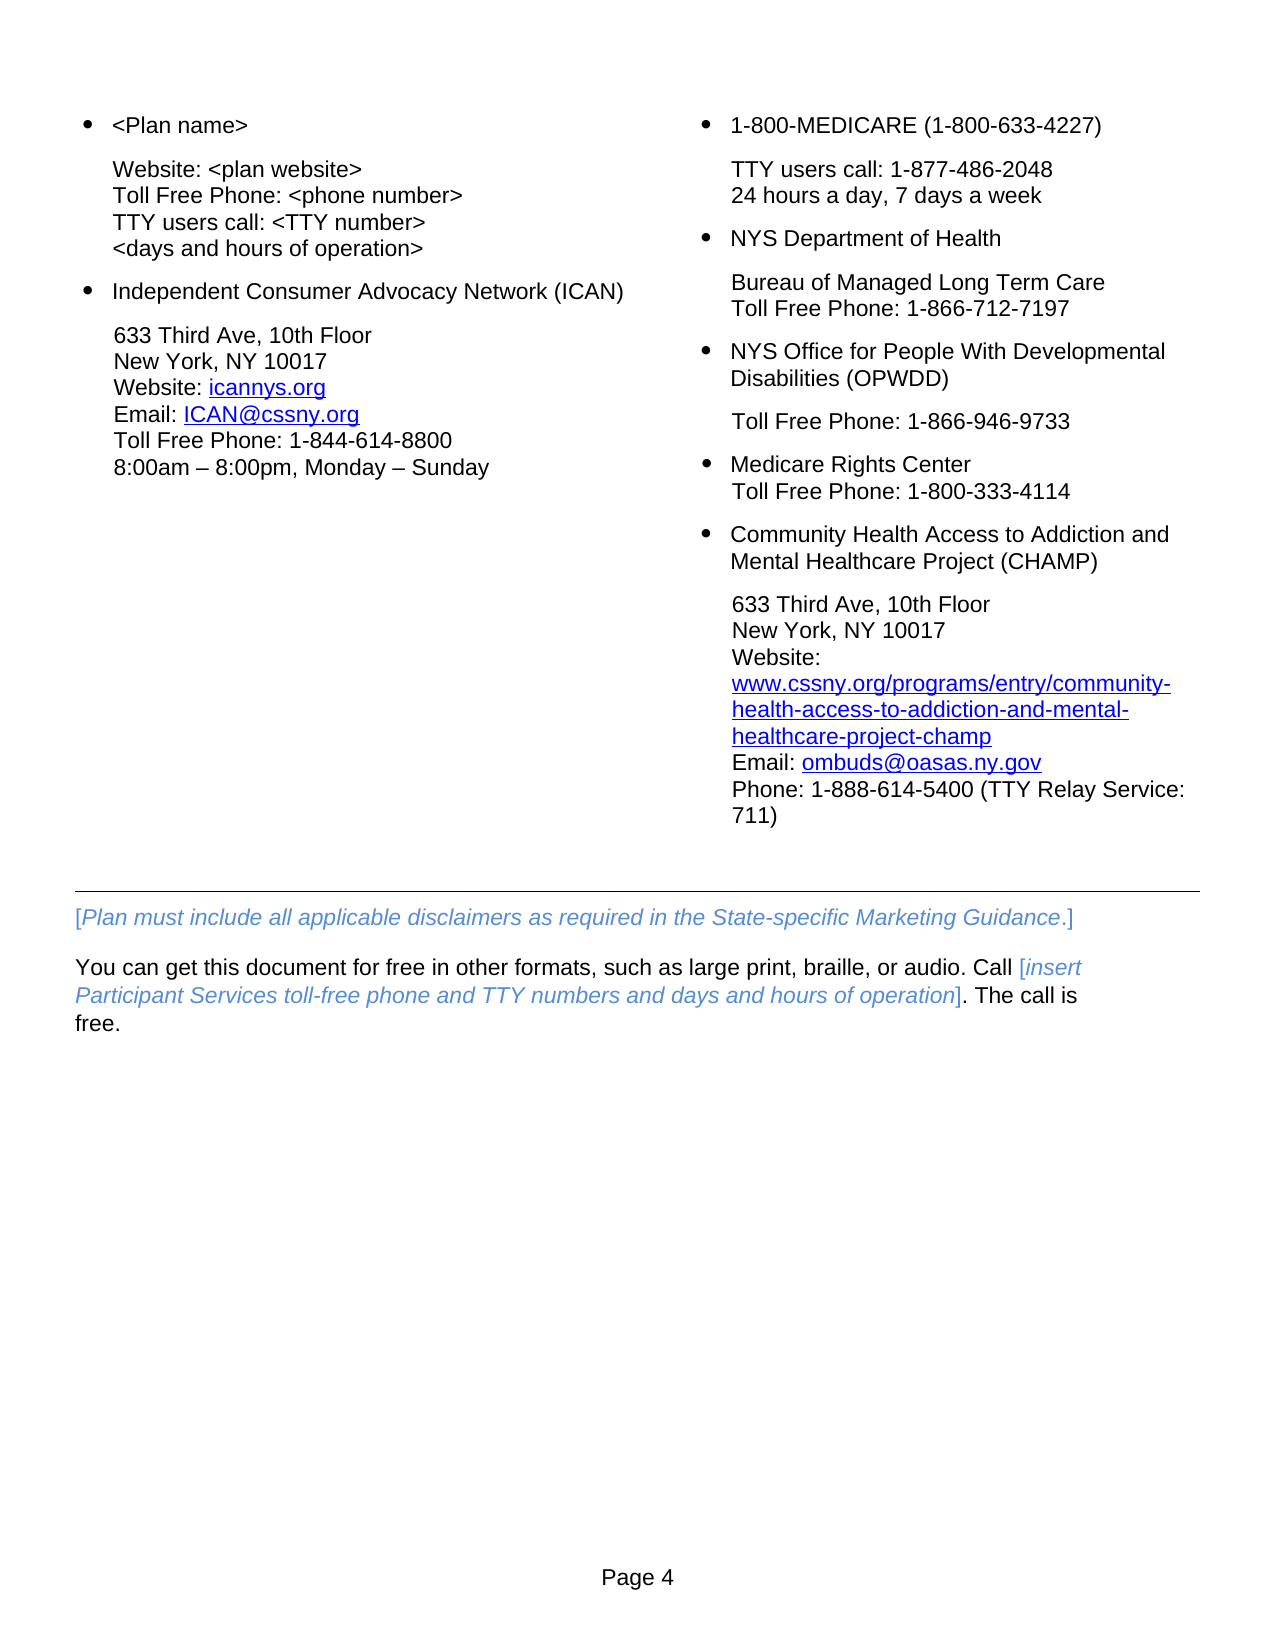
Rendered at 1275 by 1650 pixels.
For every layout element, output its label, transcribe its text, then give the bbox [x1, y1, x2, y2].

table_header 1-800-MEDICARE (1-800-633-4227) TTY users call: 1-877-486-2048 24 hours a day, 7 days a week NYS Department of Health Bureau of Managed Long Term Care Toll Free Phone: 1-866-712-7197 NYS Office for People With Developmental Disabilities (OPWDD) Toll Free Phone: 1-866-946-9733 Medicare Rights Center Toll Free Phone: 1-800-333-4114 Community Health Access to Addiction and Mental Healthcare Project (CHAMP) 633 Third Ave, 10th Floor New York, NY 10017 Website: www.cssny.org/programs/entry/community-health-access-to-addiction-and-mental-healthcare-project-champ Email: ombuds@oasas.ny.gov Phone: 1-888-614-5400 (TTY Relay Service: 711) [693, 113, 1200, 828]
table_header <Plan name> Website: <plan website> Toll Free Phone: <phone number> TTY users call: <TTY number> <days and hours of operation> Independent Consumer Advocacy Network (ICAN) 633 Third Ave, 10th Floor New York, NY 10017 Website: icannys.org Email: ICAN@cssny.org Toll Free Phone: 1-844-614-8800 8:00am – 8:00pm, Monday – Sunday [75, 113, 693, 828]
text You can get this document for free in other formats, such as large print, braille, or audio. Call [insert Participant Services toll-free phone and TTY numbers and days and hours of operation]. The call is free. [75, 953, 1125, 1037]
text [Plan must include all applicable disclaimers as required in the State-specific Marketing Guidance.] [75, 892, 1200, 931]
